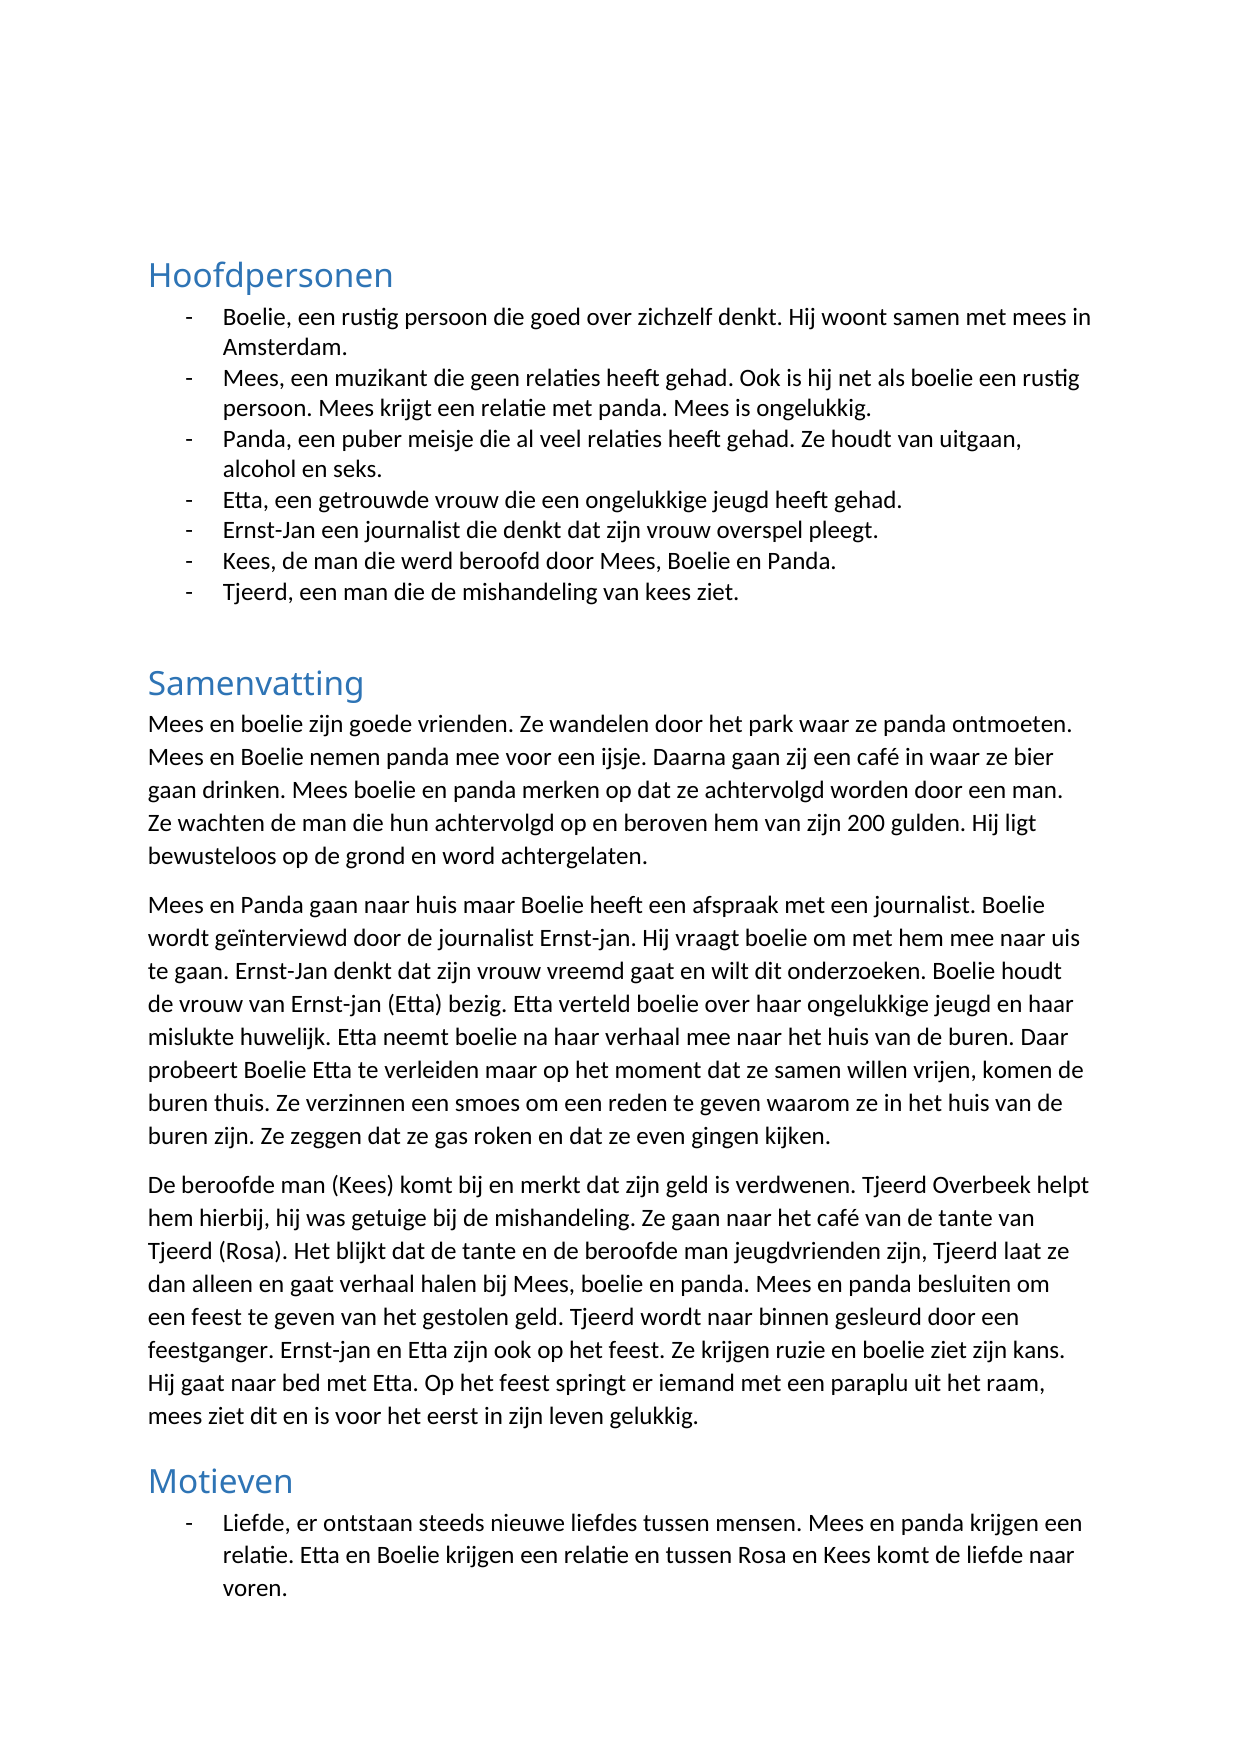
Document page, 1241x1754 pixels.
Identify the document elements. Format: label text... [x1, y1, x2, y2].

list Panda, een puber meisje die al veel relaties heeft gehad. Ze houdt van uitgaan, alcohol en seks. [185, 423, 1093, 484]
list Ernst-Jan een journalist die denkt dat zijn vrouw overspel pleegt. [185, 515, 1093, 545]
list Tjeerd, een man die de mishandeling van kees ziet. [185, 576, 1093, 606]
text Mees en boelie zijn goede vrienden. Ze wandelen door het park waar ze panda ontmoeten. Mees en Boelie nemen panda mee voor een ijsje. Daarna gaan zij een café in waar ze bier gaan drinken. Mees boelie en panda merken op dat ze achtervolgd worden door een man. Ze wachten de man die hun achtervolgd op en beroven hem van zijn 200 gulden. Hij ligt bewusteloos op de grond en word achtergelaten. [148, 708, 1093, 870]
list Etta, een getrouwde vrouw die een ongelukkige jeugd heeft gehad. [185, 484, 1093, 515]
subtitle Motieven [148, 1458, 1093, 1503]
subtitle Hoofdpersonen [148, 252, 1093, 297]
text De beroofde man (Kees) komt bij en merkt dat zijn geld is verdwenen. Tjeerd Overbeek helpt hem hierbij, hij was getuige bij de mishandeling. Ze gaan naar het café van de tante van Tjeerd (Rosa). Het blijkt dat de tante en de beroofde man jeugdvrienden zijn, Tjeerd laat ze dan alleen en gaat verhaal halen bij Mees, boelie en panda. Mees en panda besluiten om een feest te geven van het gestolen geld. Tjeerd wordt naar binnen gesleurd door een feestganger. Ernst-jan en Etta zijn ook op het feest. Ze krijgen ruzie en boelie ziet zijn kans. Hij gaat naar bed met Etta. Op het feest springt er iemand met een paraplu uit het raam, mees ziet dit en is voor het eerst in zijn leven gelukkig. [148, 1169, 1093, 1430]
list Mees, een muzikant die geen relaties heeft gehad. Ook is hij net als boelie een rustig persoon. Mees krijgt een relatie met panda. Mees is ongelukkig. [185, 362, 1093, 423]
text Mees en Panda gaan naar huis maar Boelie heeft een afspraak met een journalist. Boelie wordt geïnterviewd door de journalist Ernst-jan. Hij vraagt boelie om met hem mee naar uis te gaan. Ernst-Jan denkt dat zijn vrouw vreemd gaat en wilt dit onderzoeken. Boelie houdt de vrouw van Ernst-jan (Etta) bezig. Etta verteld boelie over haar ongelukkige jeugd en haar mislukte huwelijk. Etta neemt boelie na haar verhaal mee naar het huis van de buren. Daar probeert Boelie Etta te verleiden maar op het moment dat ze samen willen vrijen, komen de buren thuis. Ze verzinnen een smoes om een reden te geven waarom ze in het huis van de buren zijn. Ze zeggen dat ze gas roken en dat ze even gingen kijken. [148, 889, 1093, 1150]
list Kees, de man die werd beroofd door Mees, Boelie en Panda. [185, 545, 1093, 576]
list Liefde, er ontstaan steeds nieuwe liefdes tussen mensen. Mees en panda krijgen een relatie. Etta en Boelie krijgen een relatie en tussen Rosa en Kees komt de liefde naar voren. [185, 1507, 1093, 1603]
subtitle Samenvatting [148, 659, 1093, 705]
list Boelie, een rustig persoon die goed over zichzelf denkt. Hij woont samen met mees in Amsterdam. [185, 301, 1093, 362]
